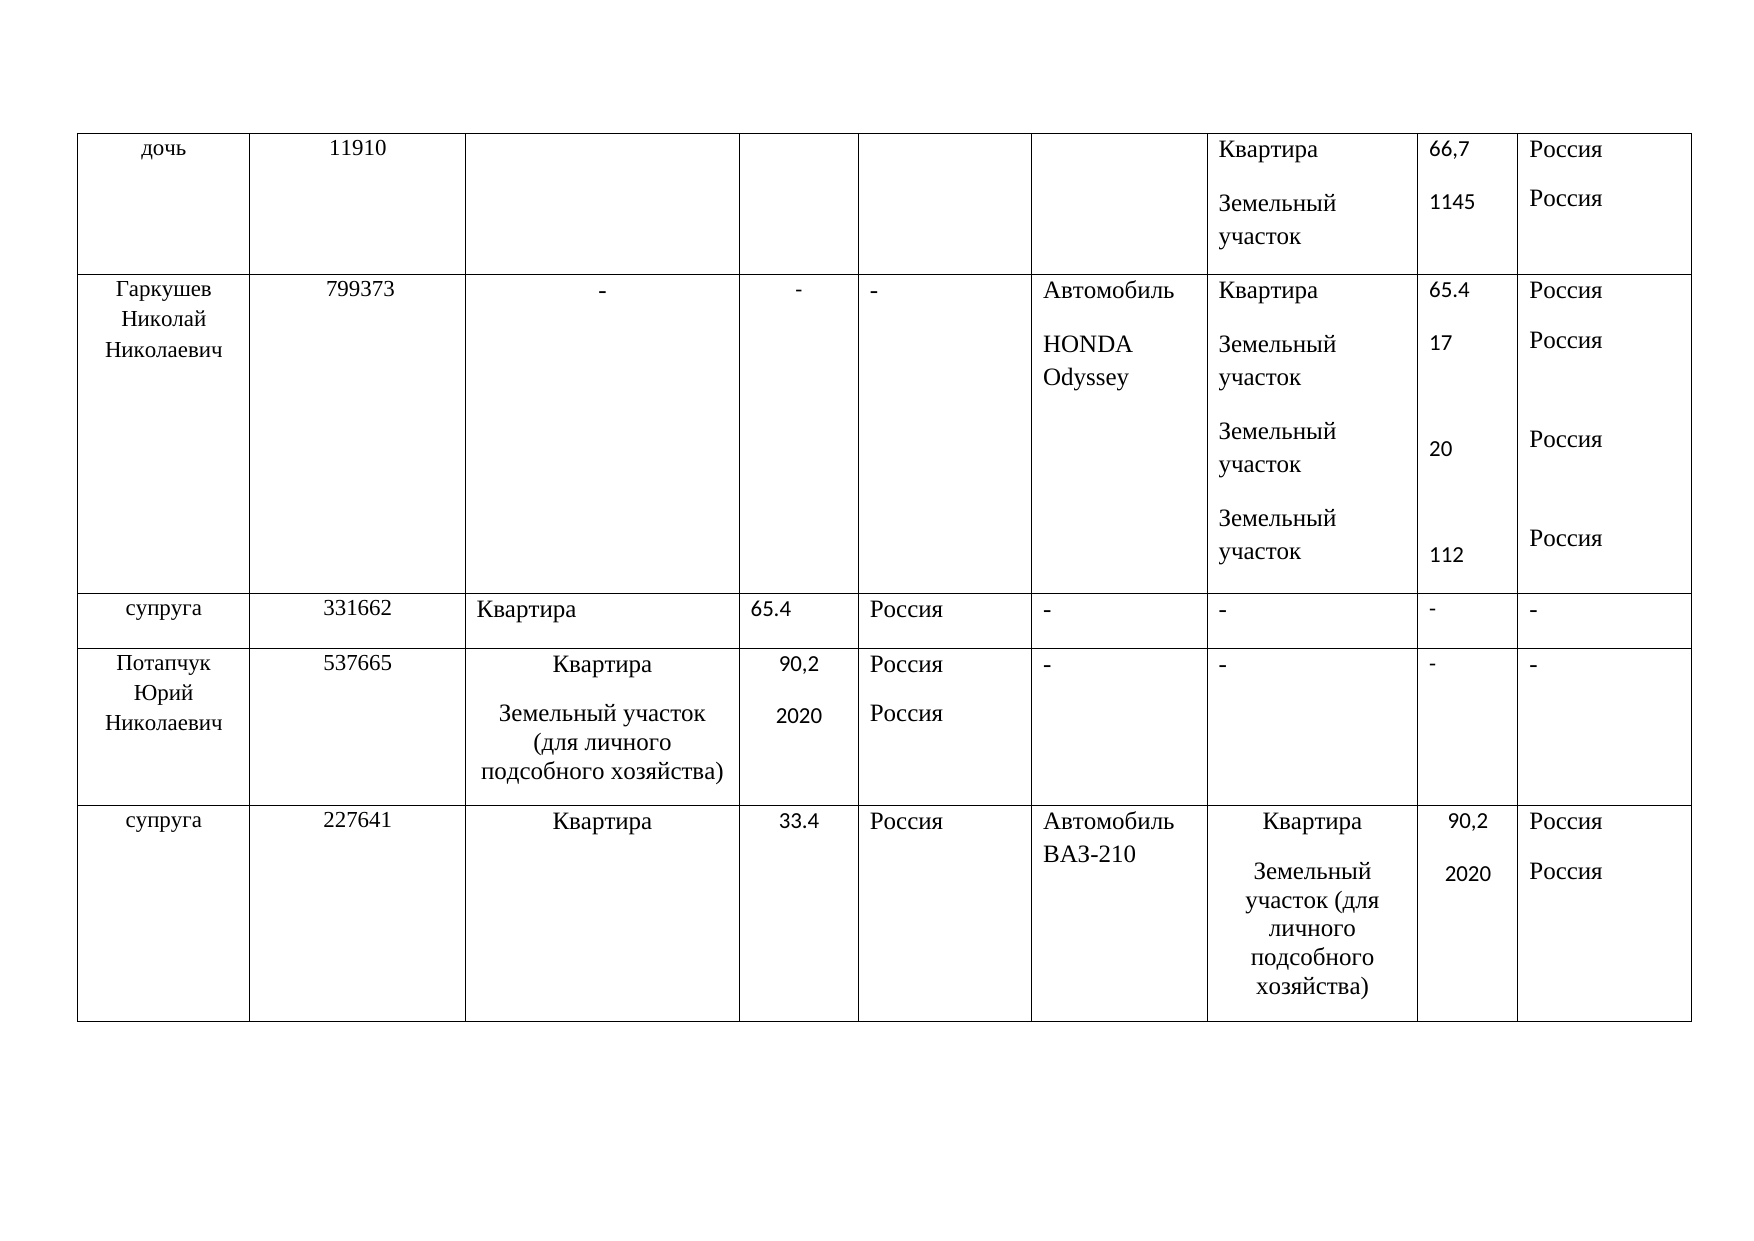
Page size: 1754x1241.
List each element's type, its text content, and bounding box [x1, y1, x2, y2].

table_cell - [1208, 649, 1417, 805]
table_cell Квартира [466, 594, 739, 648]
table_cell Гаркушев Николай Николаевич [78, 275, 249, 593]
table_cell Квартира Земельный участок (для личного подсобного хозяйства) [466, 649, 739, 805]
table_cell 227641 [250, 806, 465, 1021]
table_cell Россия Россия [1518, 806, 1691, 1021]
table_cell 65.4 17 20 112 [1418, 275, 1517, 593]
table_cell Россия Россия [859, 649, 1031, 805]
table_cell [859, 134, 1031, 274]
table_cell - [1208, 594, 1417, 648]
table_cell - [859, 275, 1031, 593]
table_cell 537665 [250, 649, 465, 805]
table_cell Квартира Земельный участок [1208, 134, 1417, 274]
table_cell Россия Россия Россия Россия [1518, 275, 1691, 593]
table_cell Автомобиль HONDA Odyssey [1032, 275, 1207, 593]
table_cell 65.4 [740, 594, 858, 648]
table_cell - [466, 275, 739, 593]
table_cell - [1032, 649, 1207, 805]
table_cell Квартира [466, 806, 739, 1021]
table_cell Потапчук Юрий Николаевич [78, 649, 249, 805]
table_cell [1032, 134, 1207, 274]
table_cell супруга [78, 594, 249, 648]
table_cell Россия [859, 806, 1031, 1021]
table_cell - [740, 275, 858, 593]
table_cell [466, 134, 739, 274]
table_cell супруга [78, 806, 249, 1021]
table_cell [740, 134, 858, 274]
table_cell Россия Россия [1518, 134, 1691, 274]
table_cell Автомобиль ВАЗ-210 [1032, 806, 1207, 1021]
table_cell Квартира Земельный участок Земельный участок Земельный участок [1208, 275, 1417, 593]
table_cell 66,7 1145 [1418, 134, 1517, 274]
table_cell Квартира Земельный участок (для личного подсобного хозяйства) [1208, 806, 1417, 1021]
table_cell 33.4 [740, 806, 858, 1021]
table_cell 90,2 2020 [740, 649, 858, 805]
table_cell 90,2 2020 [1418, 806, 1517, 1021]
table_cell - [1032, 594, 1207, 648]
table_cell 11910 [250, 134, 465, 274]
table_cell дочь [78, 134, 249, 274]
table_cell - [1418, 594, 1517, 648]
table_cell Россия [859, 594, 1031, 648]
table_cell - [1418, 649, 1517, 805]
table_cell - [1518, 594, 1691, 648]
table_cell 331662 [250, 594, 465, 648]
table_cell 799373 [250, 275, 465, 593]
table_cell - [1518, 649, 1691, 805]
